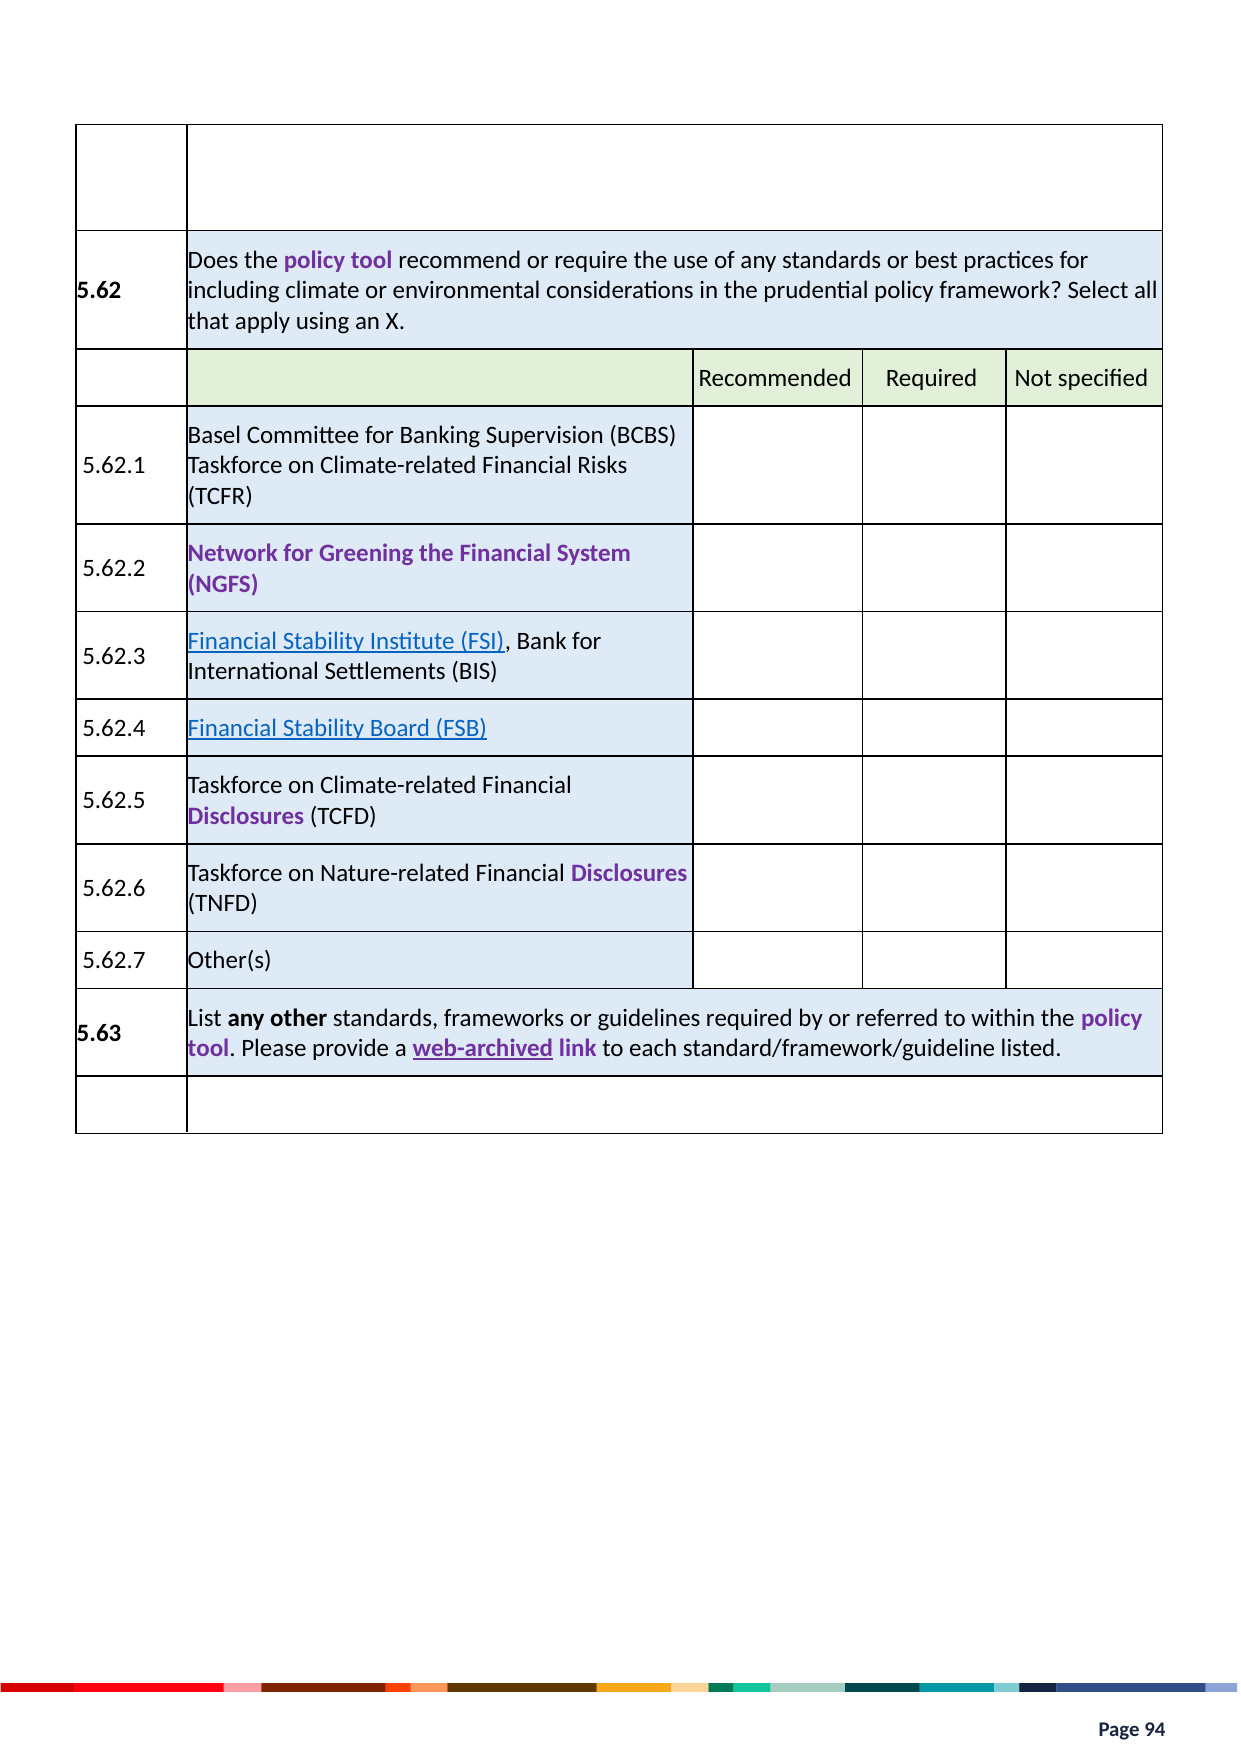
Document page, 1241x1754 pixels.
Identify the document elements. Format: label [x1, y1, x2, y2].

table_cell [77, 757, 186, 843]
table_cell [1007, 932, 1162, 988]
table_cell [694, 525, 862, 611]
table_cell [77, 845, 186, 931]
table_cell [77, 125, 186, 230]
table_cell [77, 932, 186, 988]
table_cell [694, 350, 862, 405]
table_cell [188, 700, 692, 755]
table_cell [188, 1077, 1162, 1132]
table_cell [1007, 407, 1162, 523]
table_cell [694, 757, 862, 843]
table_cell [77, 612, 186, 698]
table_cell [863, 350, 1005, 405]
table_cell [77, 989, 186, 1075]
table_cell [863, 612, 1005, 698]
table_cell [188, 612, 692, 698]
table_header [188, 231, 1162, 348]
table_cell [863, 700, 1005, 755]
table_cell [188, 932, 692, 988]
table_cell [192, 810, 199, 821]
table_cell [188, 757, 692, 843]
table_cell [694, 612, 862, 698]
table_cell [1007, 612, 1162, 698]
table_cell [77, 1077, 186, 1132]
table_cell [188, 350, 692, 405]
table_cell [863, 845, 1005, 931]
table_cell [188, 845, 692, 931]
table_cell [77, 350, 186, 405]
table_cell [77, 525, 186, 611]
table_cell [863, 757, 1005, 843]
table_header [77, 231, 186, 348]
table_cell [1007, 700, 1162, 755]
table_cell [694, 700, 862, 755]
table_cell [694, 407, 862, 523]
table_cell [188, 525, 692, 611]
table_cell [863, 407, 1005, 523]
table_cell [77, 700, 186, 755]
picture [0, 1683, 1236, 1692]
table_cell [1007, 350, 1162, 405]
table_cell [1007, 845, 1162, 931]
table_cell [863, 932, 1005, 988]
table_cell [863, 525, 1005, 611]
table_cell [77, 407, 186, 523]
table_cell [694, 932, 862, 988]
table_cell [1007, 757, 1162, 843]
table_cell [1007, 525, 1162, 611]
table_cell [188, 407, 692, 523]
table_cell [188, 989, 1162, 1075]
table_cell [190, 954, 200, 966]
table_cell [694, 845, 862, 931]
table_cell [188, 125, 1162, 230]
